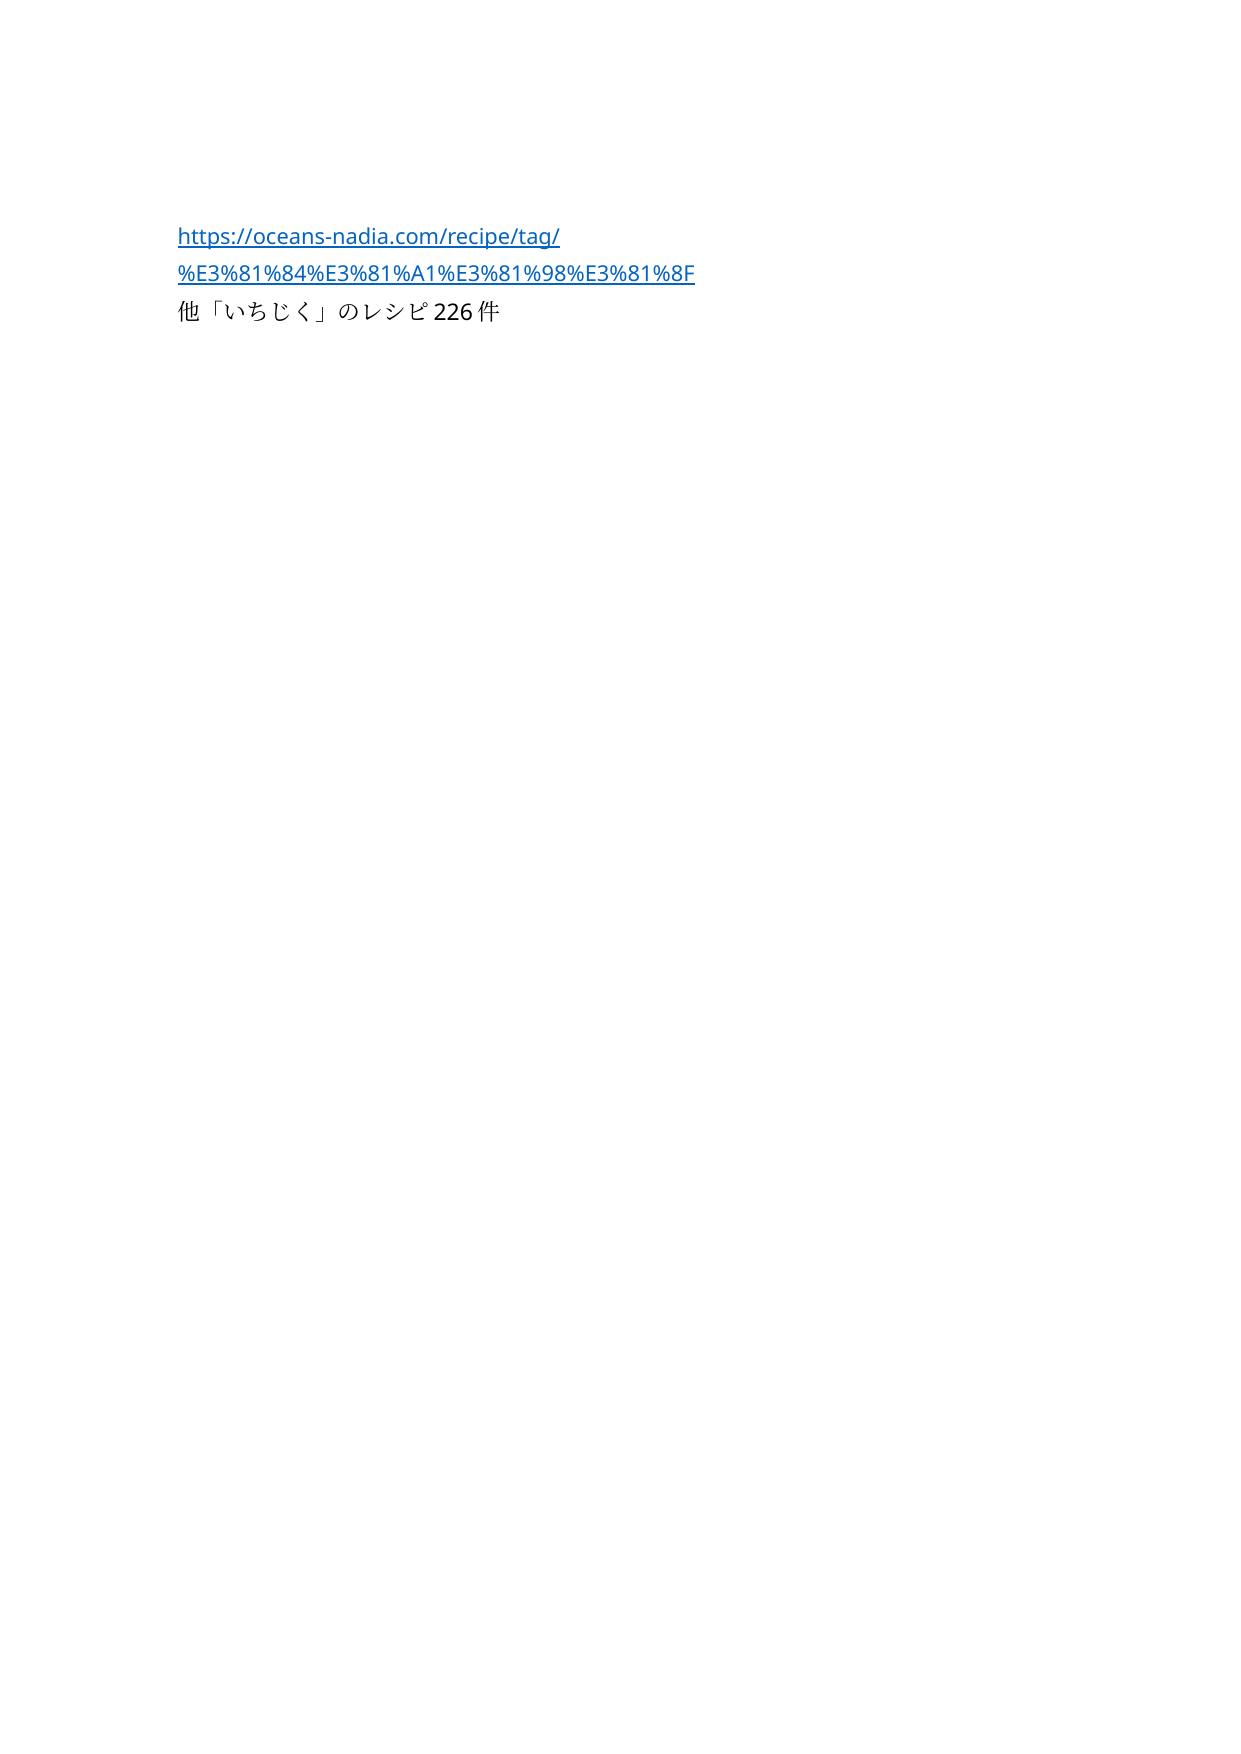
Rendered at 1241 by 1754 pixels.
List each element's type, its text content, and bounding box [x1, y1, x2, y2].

text https://oceans-nadia.com/recipe/tag/%E3%81%84%E3%81%A1%E3%81%98%E3%81%8F [177, 217, 1063, 292]
text 他「いちじく」のレシピ226件 [177, 292, 1063, 329]
